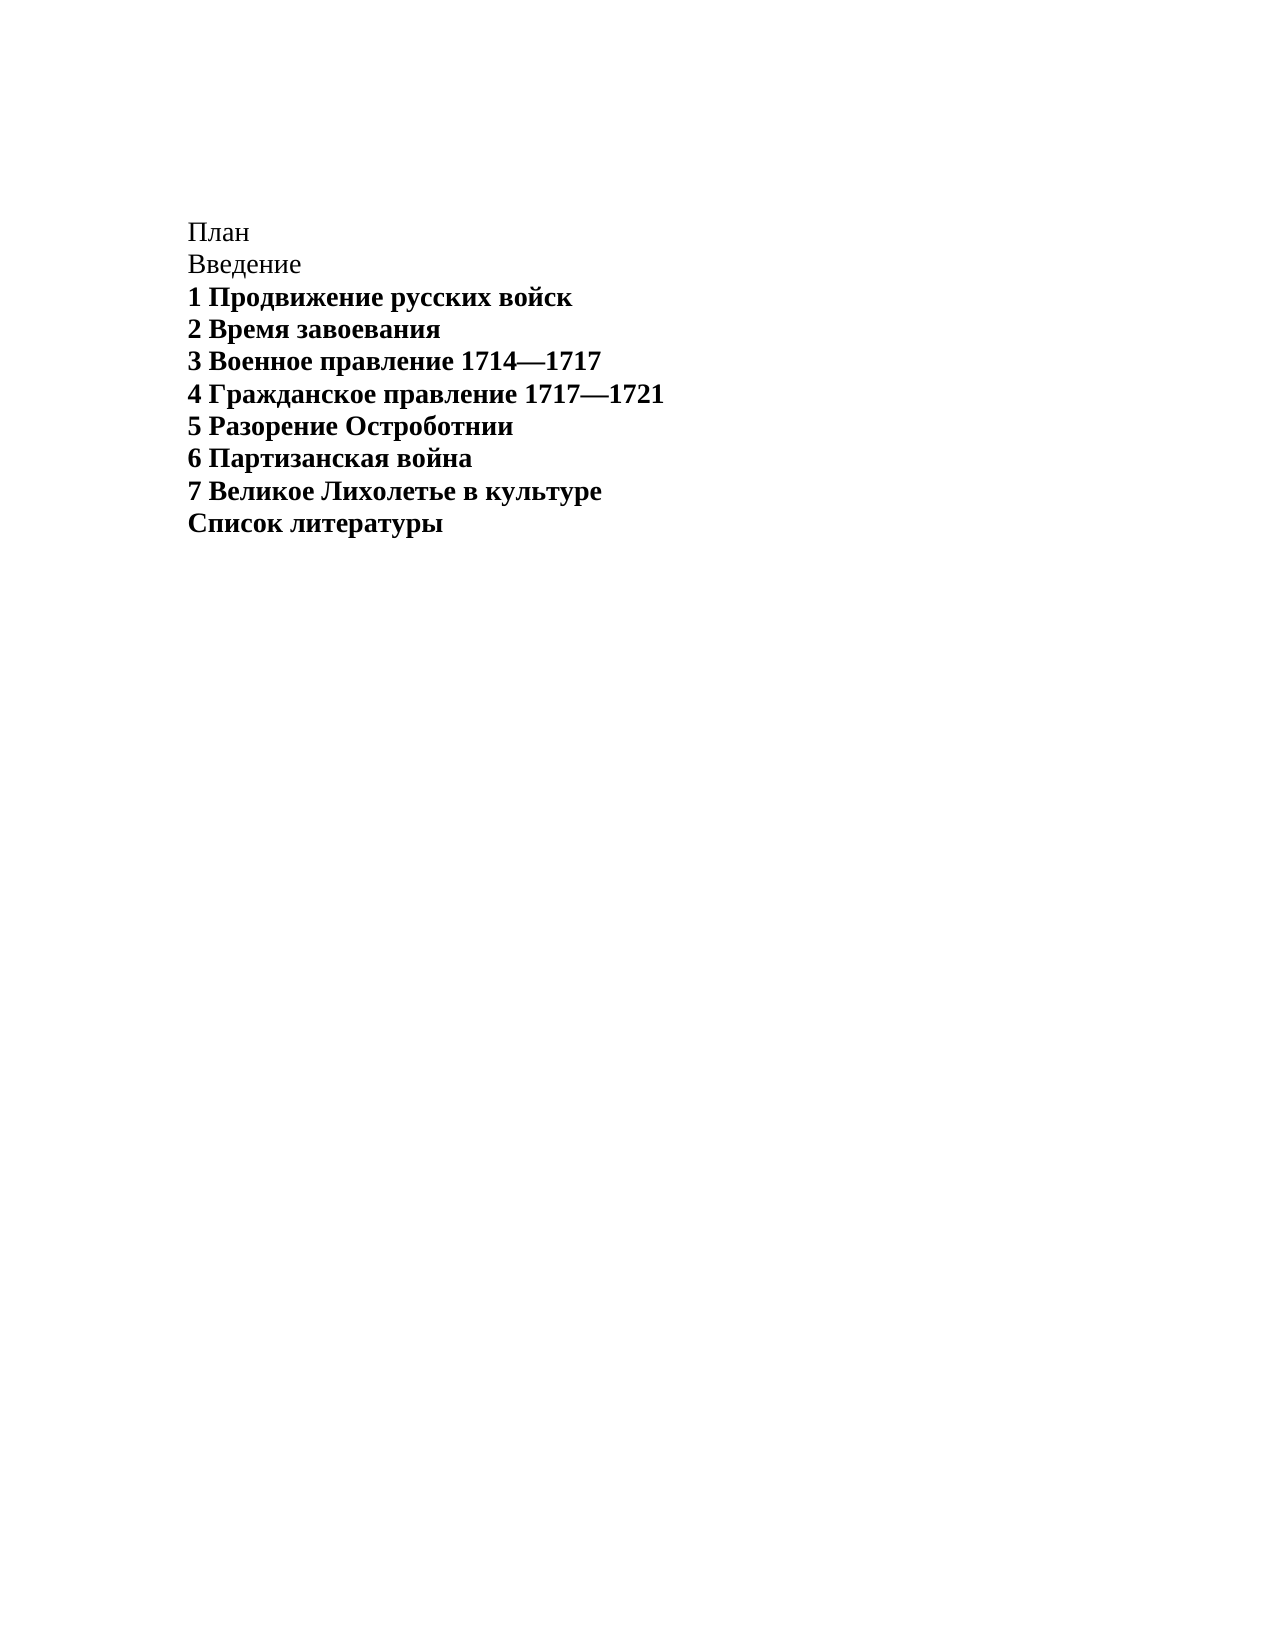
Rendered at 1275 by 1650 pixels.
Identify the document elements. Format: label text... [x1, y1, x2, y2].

text План Введение 1 Продвижение русских войск 2 Время завоевания 3 Военное правление 1714—1717 4 Гражданское правление 1717—1721 5 Разорение Остроботнии 6 Партизанская война 7 Великое Лихолетье в культуре Список литературы [187, 150, 1087, 539]
